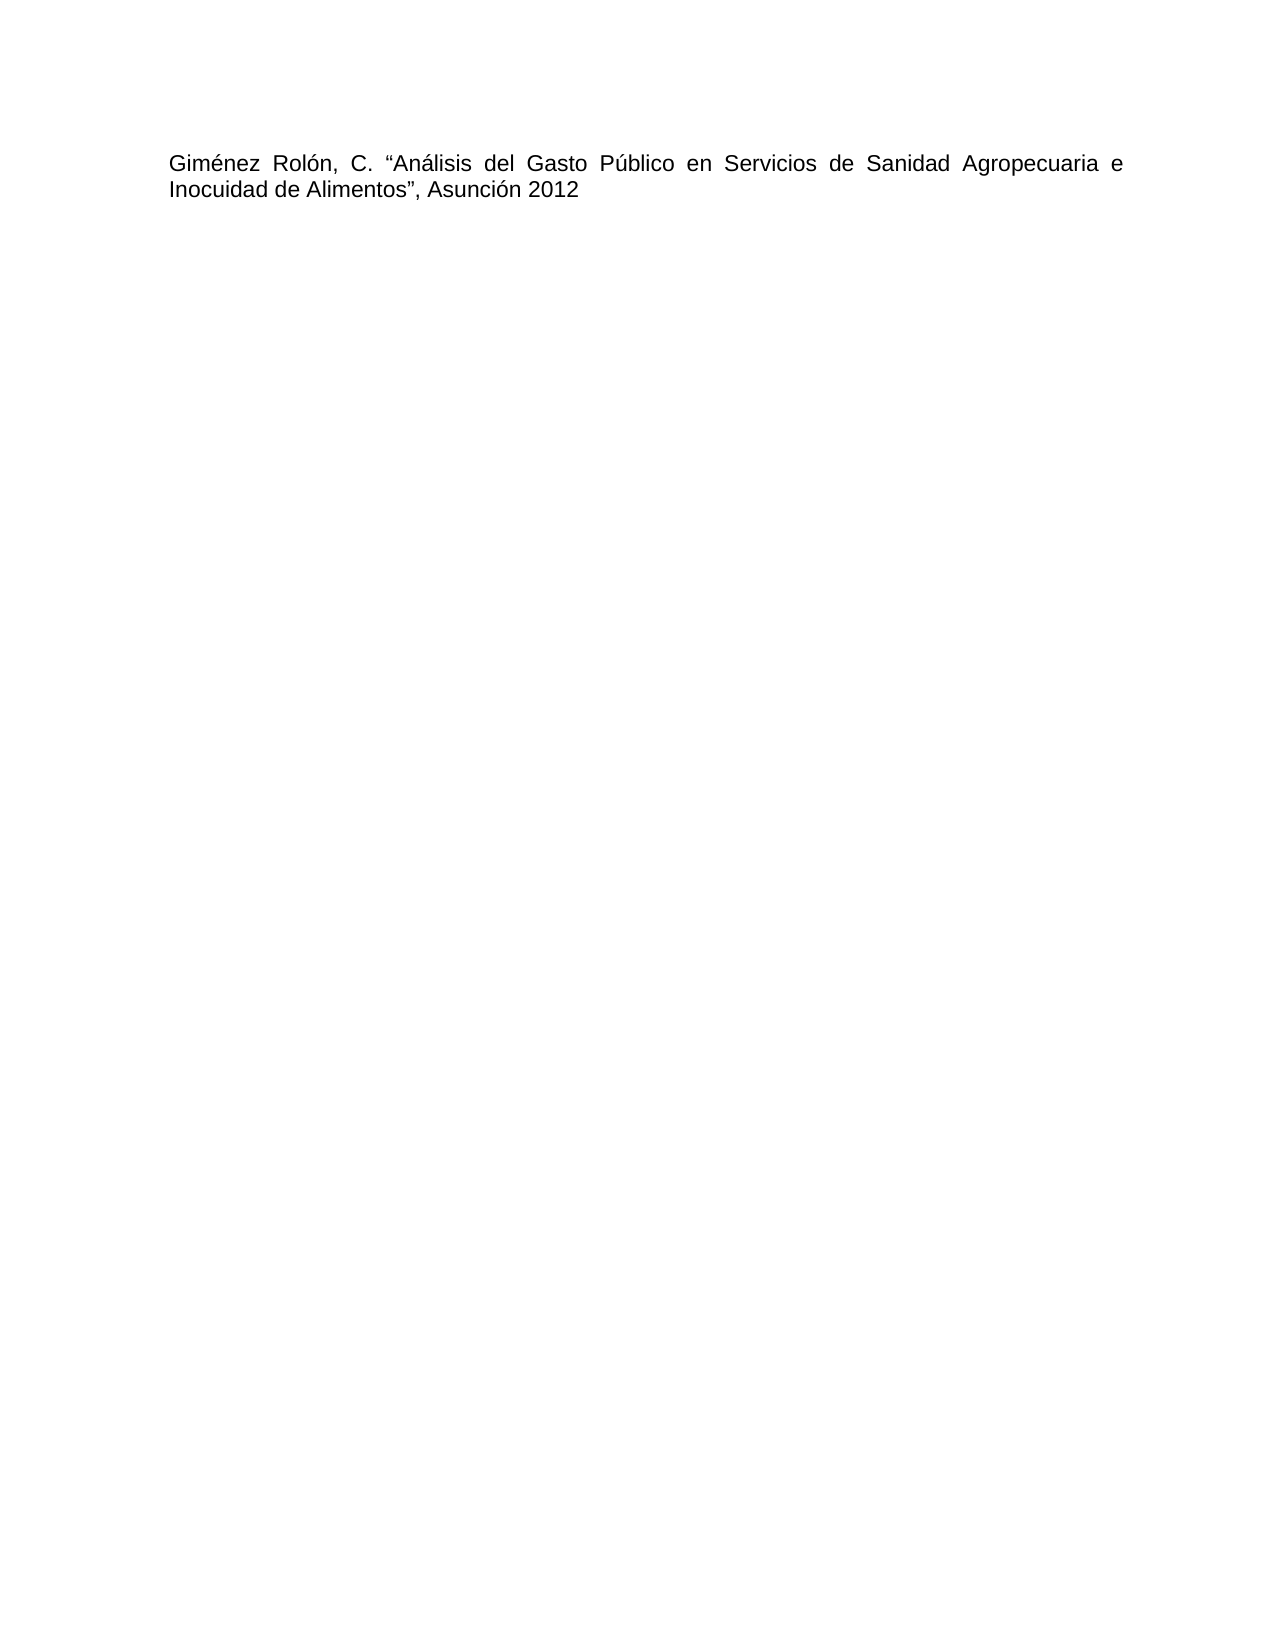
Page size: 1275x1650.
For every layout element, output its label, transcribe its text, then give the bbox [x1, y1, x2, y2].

list Giménez Rolón, C. “Análisis del Gasto Público en Servicios de Sanidad Agropecuaria e Inocuidad de Alimentos”, Asunción 2012 [169, 150, 1125, 203]
